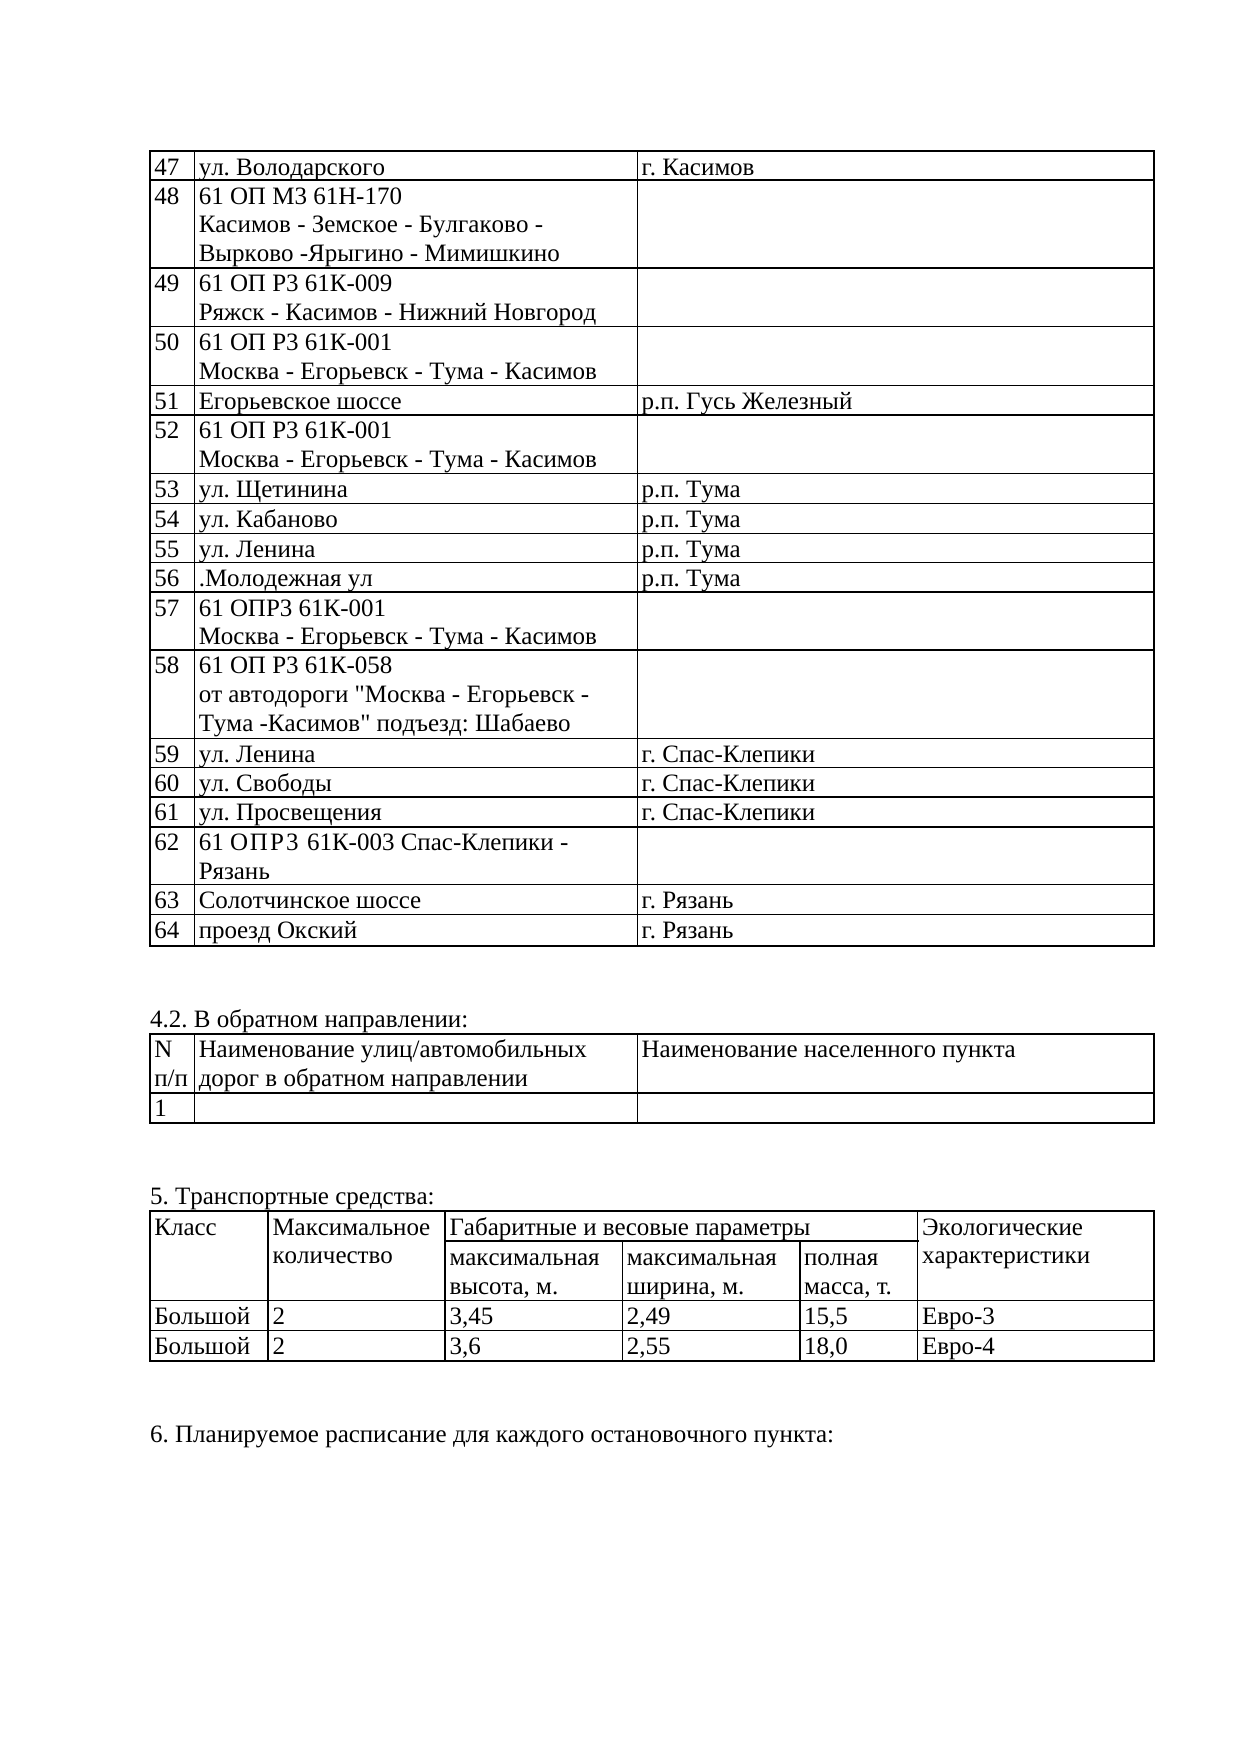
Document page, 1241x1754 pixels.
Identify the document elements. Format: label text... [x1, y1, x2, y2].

table_cell 52 [151, 416, 194, 473]
table_cell 58 [151, 651, 194, 737]
table_cell ул. Ленина [195, 534, 637, 562]
table_cell [638, 651, 1153, 737]
table_cell [638, 269, 1153, 326]
table_cell ул. Щетинина [195, 474, 637, 503]
table_cell 2,49 [623, 1301, 799, 1330]
table_cell максимальная высота, м. [446, 1242, 622, 1299]
text 5. Транспортные средства: [150, 1181, 1090, 1210]
table_cell 61 ОП Р3 61К-009 Ряжск - Касимов - Нижний Новгород [195, 269, 637, 326]
table_cell 60 [151, 768, 194, 796]
table_cell 59 [151, 739, 194, 767]
table_cell .Молодежная ул [195, 563, 637, 591]
table_cell Большой [151, 1301, 267, 1330]
table_cell [638, 1094, 1153, 1122]
table_cell 63 [151, 885, 194, 914]
table_cell 1 [151, 1094, 194, 1122]
table_cell 2 [269, 1331, 444, 1360]
table_cell 15,5 [801, 1301, 917, 1330]
table_cell максимальная ширина, м. [623, 1242, 799, 1299]
table_cell 49 [151, 269, 194, 326]
text 4.2. В обратном направлении: [150, 1004, 1090, 1033]
table_cell 55 [151, 534, 194, 562]
table_cell Егорьевское шоссе [195, 386, 637, 414]
table_cell [638, 593, 1153, 649]
table_cell ул. Володарского [195, 152, 637, 179]
table_cell 2,55 [623, 1331, 799, 1360]
table_cell 50 [151, 327, 194, 385]
table_cell 2 [269, 1301, 444, 1330]
table_cell р.п. Тума [638, 504, 1153, 533]
table_cell 61 ОПР3 61К-001 Москва - Егорьевск - Тума - Касимов [195, 593, 637, 649]
table_cell р.п. Тума [638, 534, 1153, 562]
table_cell г. Спас-Клепики [638, 768, 1153, 796]
table_cell [638, 181, 1153, 267]
table_cell р.п. Гусь Железный [638, 386, 1153, 414]
table_cell Солотчинское шоссе [195, 885, 637, 914]
table_header Максимальное количество [269, 1212, 444, 1299]
table_cell ул. Свободы [195, 768, 637, 796]
table_header Класс [151, 1212, 267, 1299]
table_cell р.п. Тума [638, 474, 1153, 503]
table_cell [195, 1094, 637, 1122]
table_cell 61 ОП Р3 61К-058 от автодороги "Москва - Егорьевск - Тума -Касимов" подъезд: Шабаево [195, 651, 637, 737]
table_cell 62 [151, 828, 194, 884]
table_cell 61 ОП Р3 61К-001 Москва - Егорьевск - Тума - Касимов [195, 416, 637, 473]
table_cell 61 [151, 798, 194, 826]
table_cell 57 [151, 593, 194, 649]
table_header Наименование населенного пункта [638, 1035, 1153, 1092]
table_cell 53 [151, 474, 194, 503]
table_cell ул. Ленина [195, 739, 637, 767]
table_cell проезд Окский [195, 915, 637, 945]
table_cell Большой [151, 1331, 267, 1360]
table_cell ул. Кабаново [195, 504, 637, 533]
table_header N п/п [151, 1035, 194, 1092]
table_cell ул. Просвещения [195, 798, 637, 826]
table_cell г. Рязань [638, 885, 1153, 914]
table_cell 51 [151, 386, 194, 414]
table_header Экологические характеристики [918, 1212, 1153, 1299]
table_cell 61 ОП Р3 61К-001 Москва - Егорьевск - Тума - Касимов [195, 327, 637, 385]
table_cell г. Касимов [638, 152, 1153, 179]
table_cell [638, 327, 1153, 385]
table_cell г. Спас-Клепики [638, 798, 1153, 826]
table_cell г. Рязань [638, 915, 1153, 945]
table_cell Евро-3 [918, 1301, 1153, 1330]
table_cell 48 [151, 181, 194, 267]
table_cell [638, 828, 1153, 884]
table_cell 47 [151, 152, 194, 179]
table_cell р.п. Тума [638, 563, 1153, 591]
table_cell [638, 416, 1153, 473]
table_cell 3,6 [446, 1331, 622, 1360]
table_cell полная масса, т. [801, 1242, 917, 1299]
table_cell 18,0 [801, 1331, 917, 1360]
text 6. Планируемое расписание для каждого остановочного пункта: [150, 1419, 1090, 1448]
table_cell г. Спас-Клепики [638, 739, 1153, 767]
table_cell 3,45 [446, 1301, 622, 1330]
table_cell 64 [151, 915, 194, 945]
table_cell 56 [151, 563, 194, 591]
table_header Наименование улиц/автомобильных дорог в обратном направлении [195, 1035, 637, 1092]
table_cell 61 ОП М3 61Н-170 Касимов - Земское - Булгаково - Вырково -Ярыгино - Мимишкино [195, 181, 637, 267]
table_cell 54 [151, 504, 194, 533]
table_header Габаритные и весовые параметры [446, 1212, 917, 1240]
table_cell 61 ОПР3 61К-003 Спас-Клепики - Рязань [195, 828, 637, 884]
table_cell Евро-4 [918, 1331, 1153, 1360]
